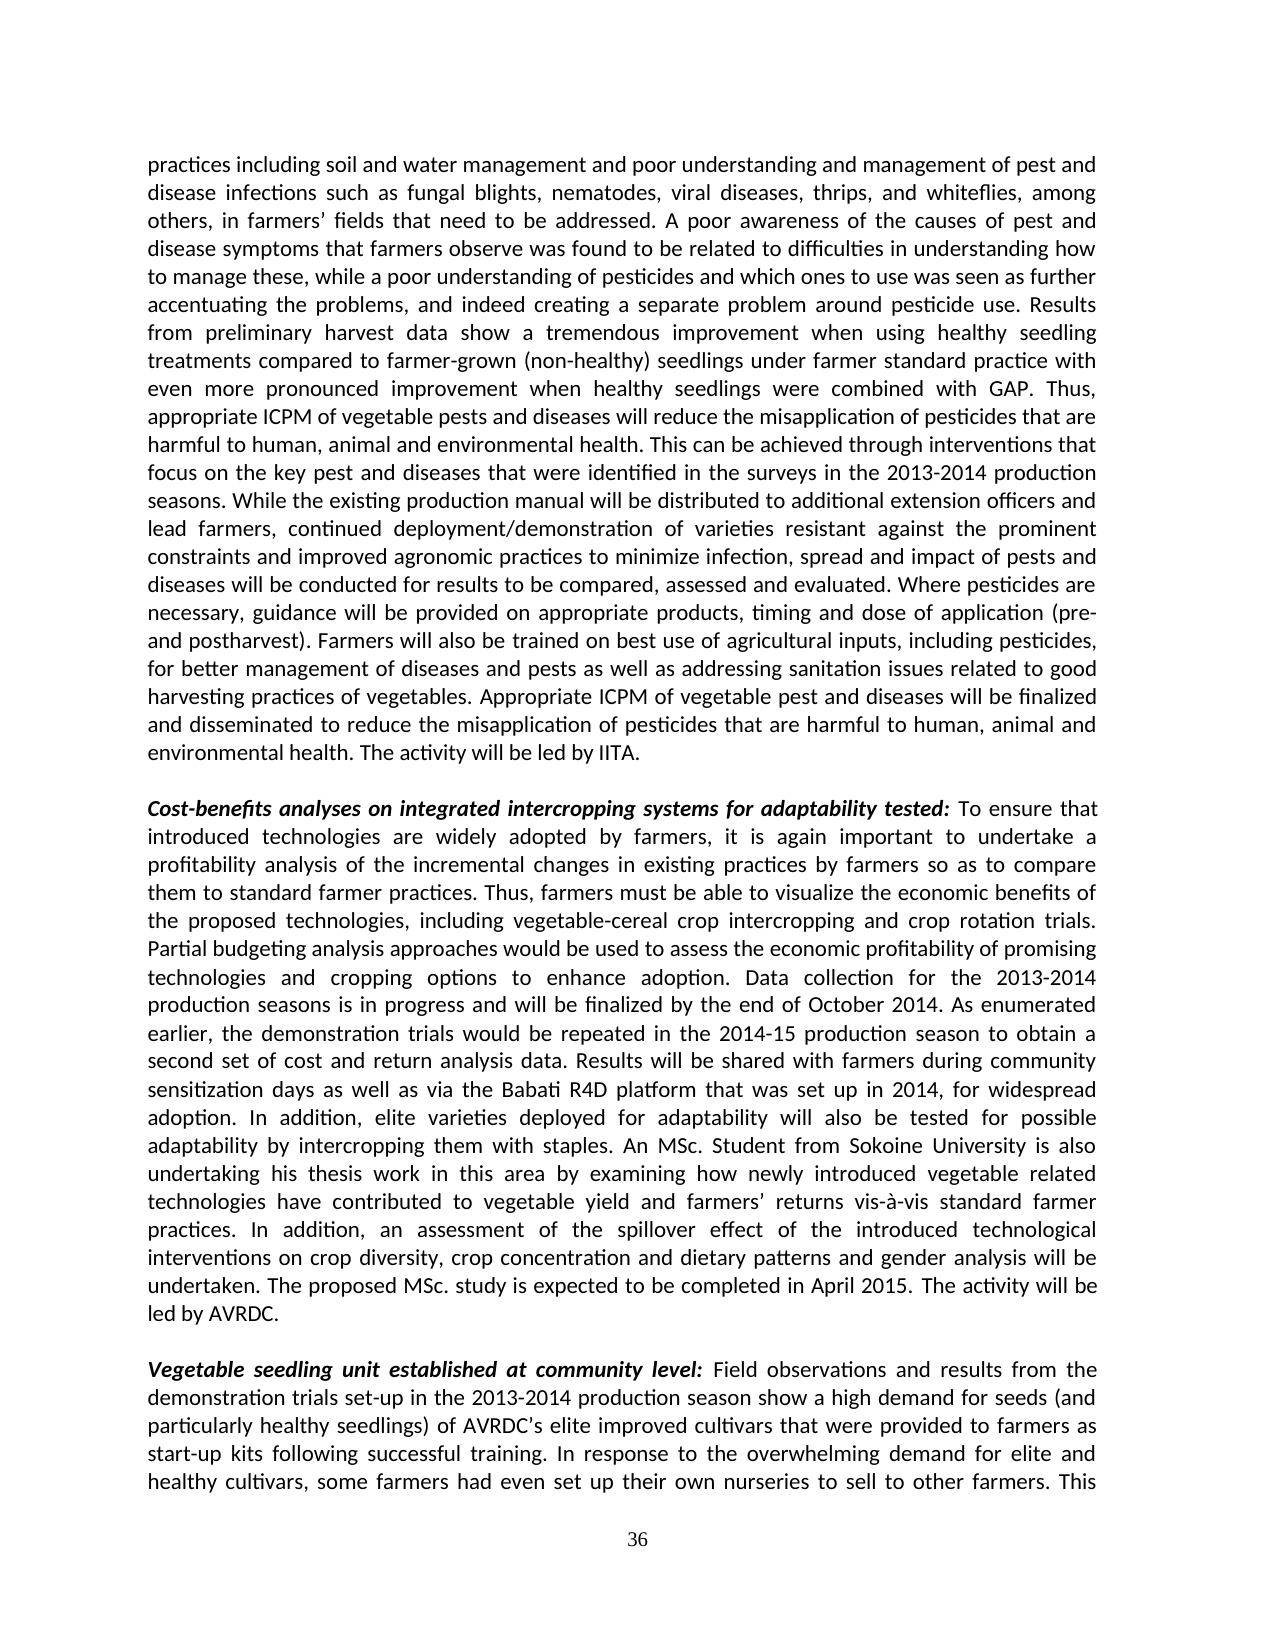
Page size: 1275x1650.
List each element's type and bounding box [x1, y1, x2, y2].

table_cell [135, 150, 1110, 1495]
